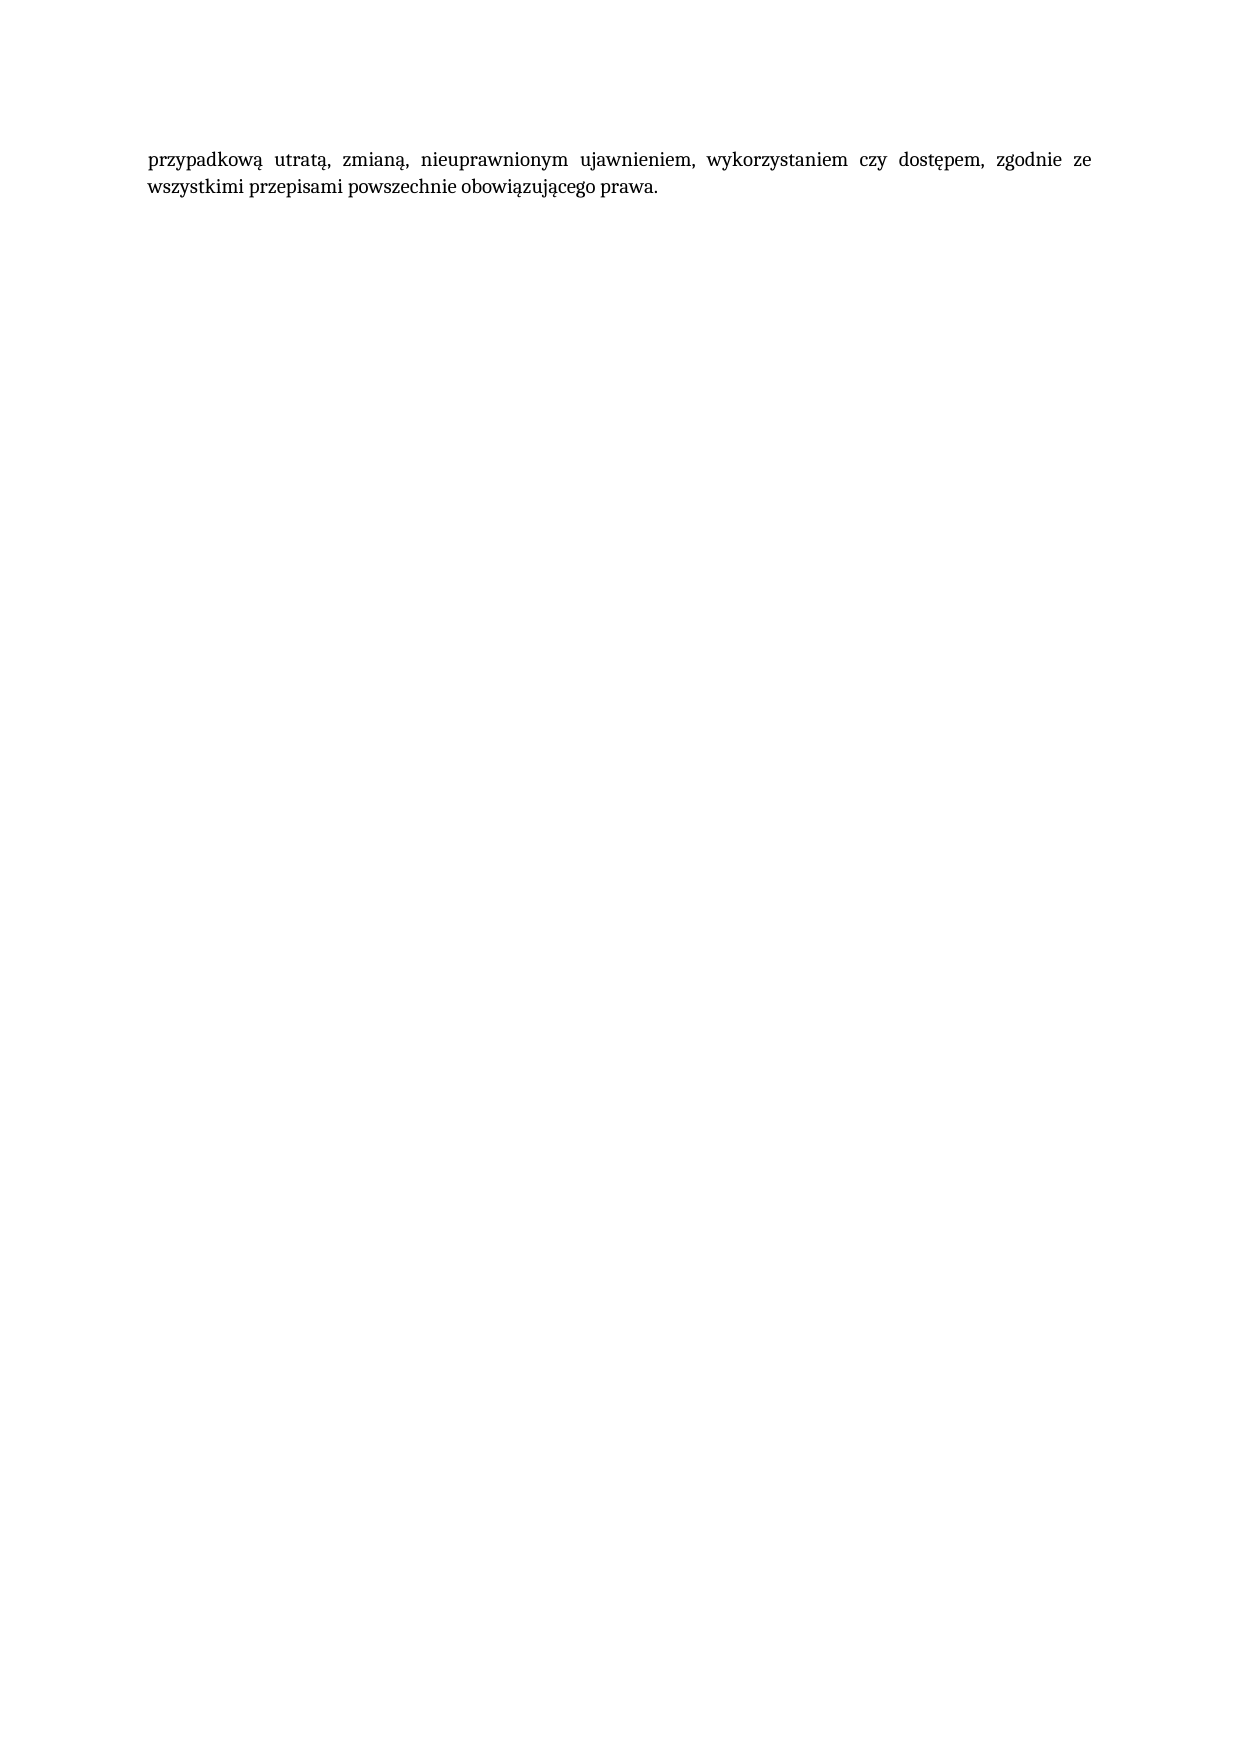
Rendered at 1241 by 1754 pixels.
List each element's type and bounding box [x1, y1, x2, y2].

text [148, 148, 1093, 199]
